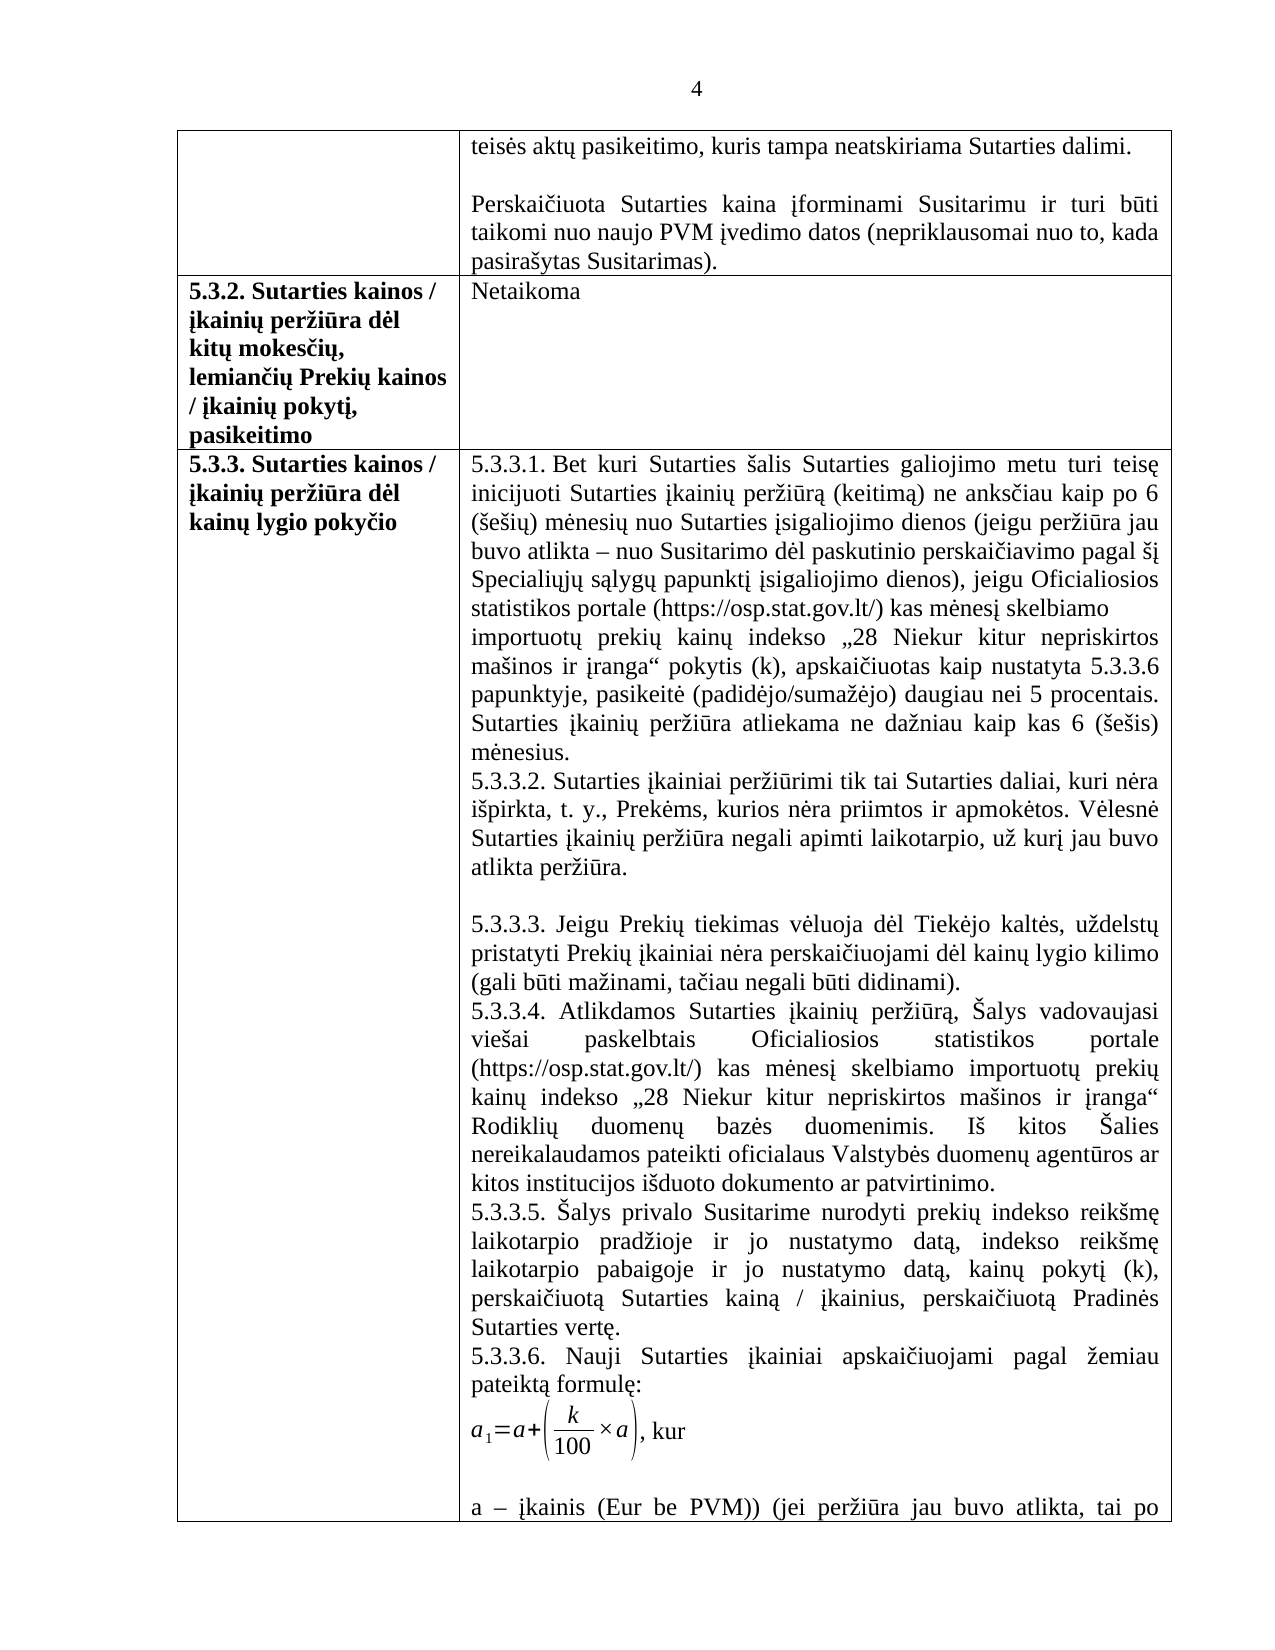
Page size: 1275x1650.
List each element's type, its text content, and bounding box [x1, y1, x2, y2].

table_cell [178, 450, 459, 1521]
table_cell Netaikoma [460, 276, 1171, 448]
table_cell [460, 450, 1171, 1521]
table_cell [460, 131, 1171, 275]
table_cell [178, 131, 459, 275]
table_cell 5.3.2. Sutarties kainos / įkainių peržiūra dėl kitų mokesčių, lemiančių Prekių kainos / įkainių pokytį, pasikeitimo [178, 276, 459, 448]
